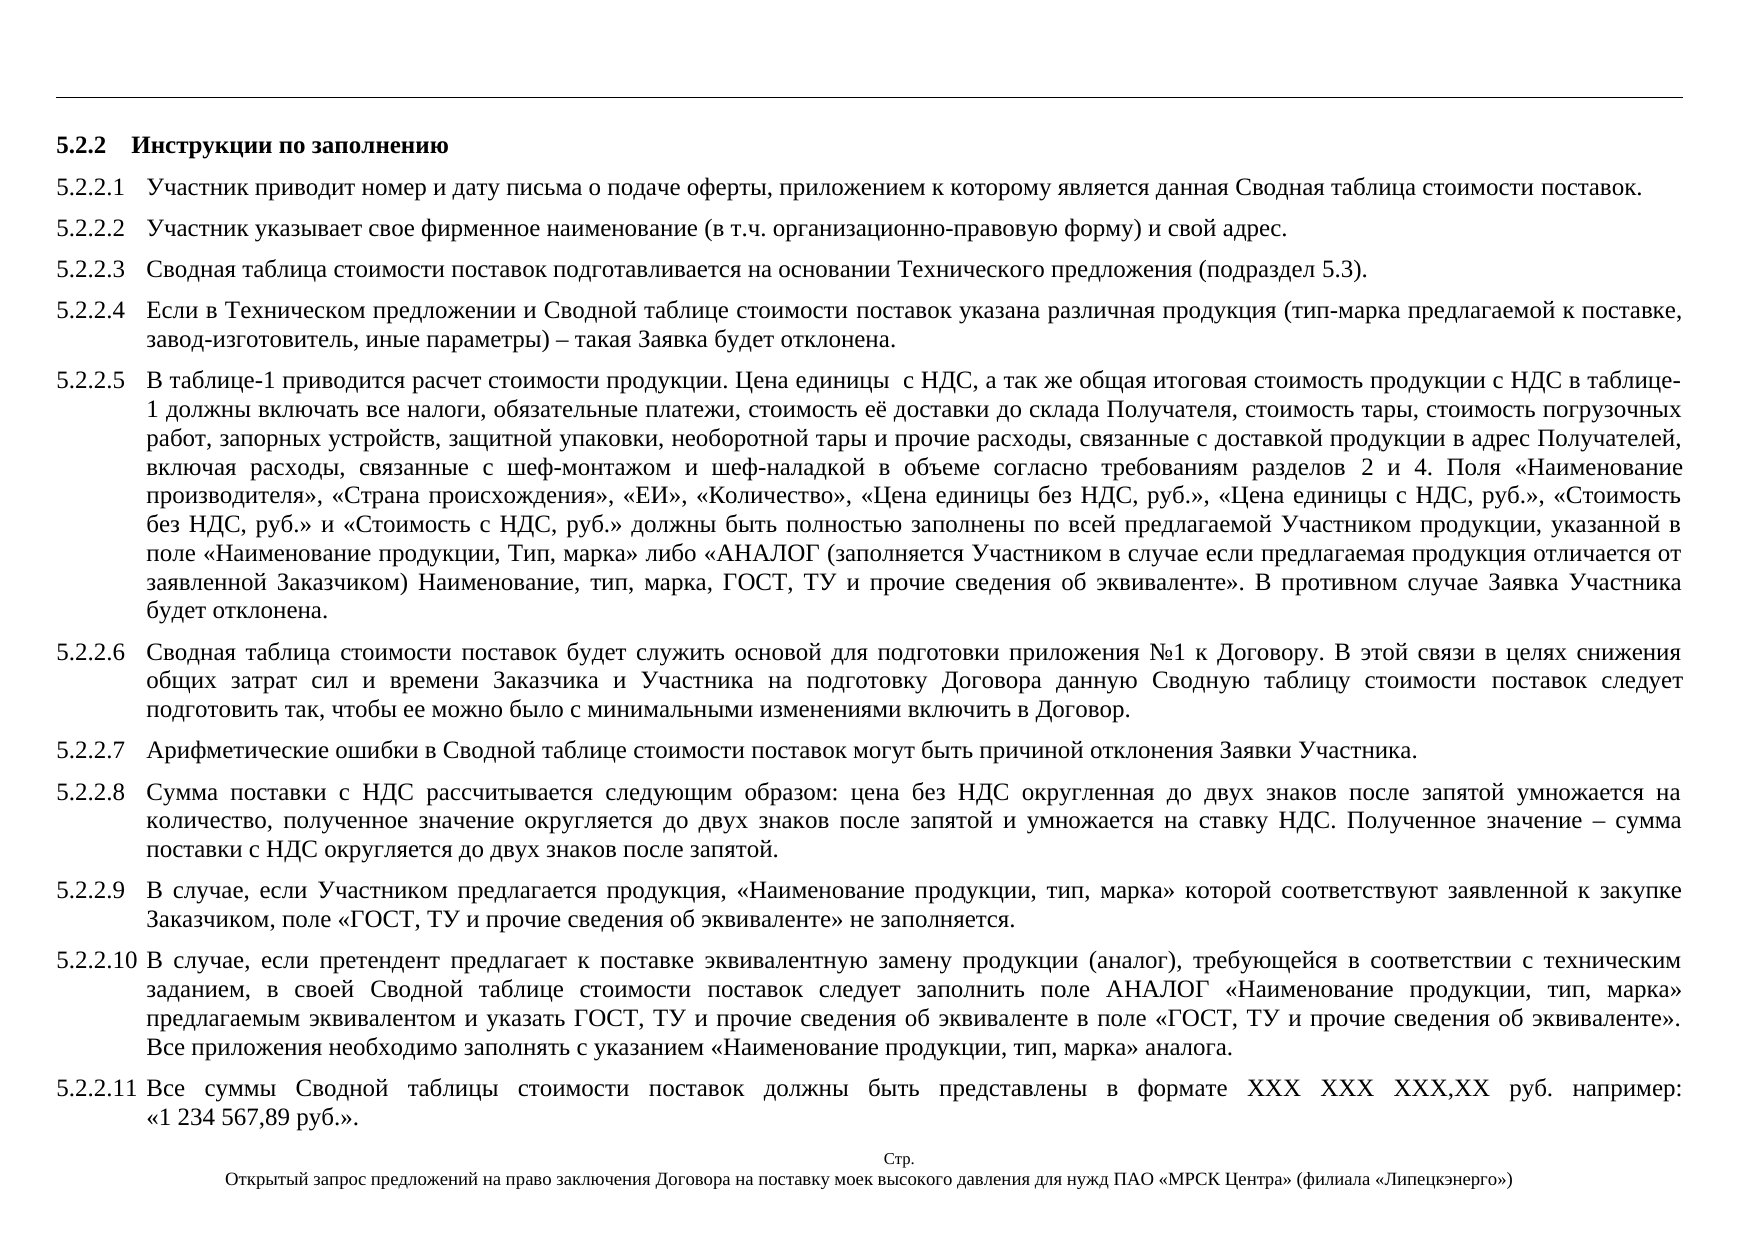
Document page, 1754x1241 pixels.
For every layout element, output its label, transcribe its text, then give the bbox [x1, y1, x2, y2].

subtitle Инструкции по заполнению [56, 131, 1683, 159]
list Все суммы Сводной таблицы стоимости поставок должны быть представлены в формате XXX XXX XXX,XX руб. например: «1 234 567,89 руб.». [56, 1073, 1683, 1131]
list Сводная таблица стоимости поставок подготавливается на основании Технического предложения (подраздел 5.3). [56, 254, 1683, 283]
list В случае, если претендент предлагает к поставке эквивалентную замену продукции (аналог), требующейся в соответствии с техническим заданием, в своей Сводной таблице стоимости поставок следует заполнить поле АНАЛОГ «Наименование продукции, тип, марка» предлагаемым эквивалентом и указать ГОСТ, ТУ и прочие сведения об эквиваленте в поле «ГОСТ, ТУ и прочие сведения об эквиваленте». Все приложения необходимо заполнять с указанием «Наименование продукции, тип, марка» аналога. [56, 946, 1683, 1061]
list Если в Техническом предложении и Сводной таблице стоимости поставок указана различная продукция (тип-марка предлагаемой к поставке, завод-изготовитель, иные параметры) – такая Заявка будет отклонена. [56, 296, 1683, 353]
list Сводная таблица стоимости поставок будет служить основой для подготовки приложения №1 к Договору. В этой связи в целях снижения общих затрат сил и времени Заказчика и Участника на подготовку Договора данную Сводную таблицу стоимости поставок следует подготовить так, чтобы ее можно было с минимальными изменениями включить в Договор. [56, 637, 1683, 723]
list Участник указывает свое фирменное наименование (в т.ч. организационно-правовую форму) и свой адрес. [56, 213, 1683, 242]
list Сумма поставки с НДС рассчитывается следующим образом: цена без НДС округленная до двух знаков после запятой умножается на количество, полученное значение округляется до двух знаков после запятой и умножается на ставку НДС. Полученное значение – сумма поставки с НДС округляется до двух знаков после запятой. [56, 777, 1683, 863]
list В таблице-1 приводится расчет стоимости продукции. Цена единицы с НДС, а так же общая итоговая стоимость продукции с НДС в таблице-1 должны включать все налоги, обязательные платежи, стоимость её доставки до склада Получателя, стоимость тары, стоимость погрузочных работ, запорных устройств, защитной упаковки, необоротной тары и прочие расходы, связанные с доставкой продукции в адрес Получателей, включая расходы, связанные с шеф-монтажом и шеф-наладкой в объеме согласно требованиям разделов 2 и 4. Поля «Наименование производителя», «Страна происхождения», «ЕИ», «Количество», «Цена единицы без НДС, руб.», «Цена единицы с НДС, руб.», «Стоимость без НДС, руб.» и «Стоимость с НДС, руб.» должны быть полностью заполнены по всей предлагаемой Участником продукции, указанной в поле «Наименование продукции, Тип, марка» либо «АНАЛОГ (заполняется Участником в случае если предлагаемая продукция отличается от заявленной Заказчиком) Наименование, тип, марка, ГОСТ, ТУ и прочие сведения об эквиваленте». В противном случае Заявка Участника будет отклонена. [56, 366, 1683, 624]
list В случае, если Участником предлагается продукция, «Наименование продукции, тип, марка» которой соответствуют заявленной к закупке Заказчиком, поле «ГОСТ, ТУ и прочие сведения об эквиваленте» не заполняется. [56, 876, 1683, 933]
list Арифметические ошибки в Сводной таблице стоимости поставок могут быть причиной отклонения Заявки Участника. [56, 736, 1683, 764]
list Участник приводит номер и дату письма о подаче оферты, приложением к которому является данная Сводная таблица стоимости поставок. [56, 172, 1683, 201]
